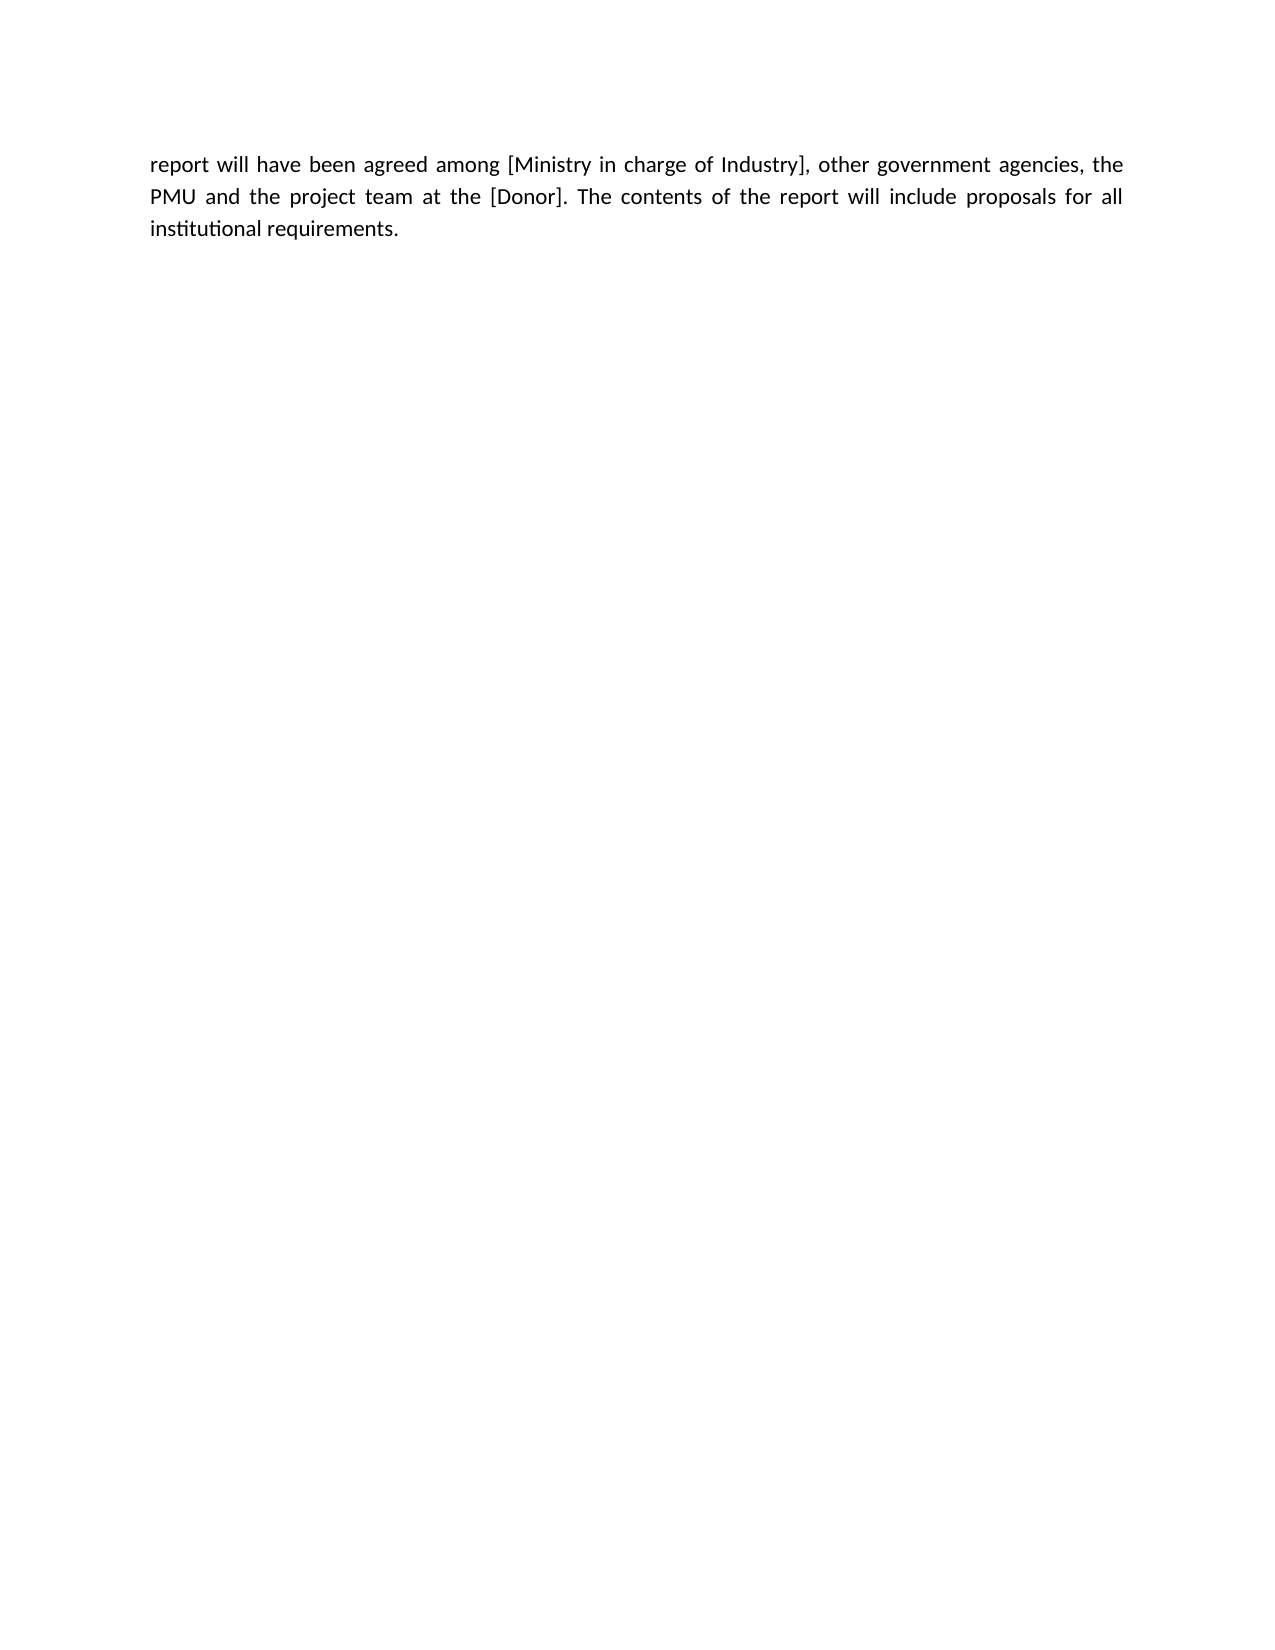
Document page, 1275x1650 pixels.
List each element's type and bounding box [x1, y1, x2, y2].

text [150, 150, 1125, 242]
